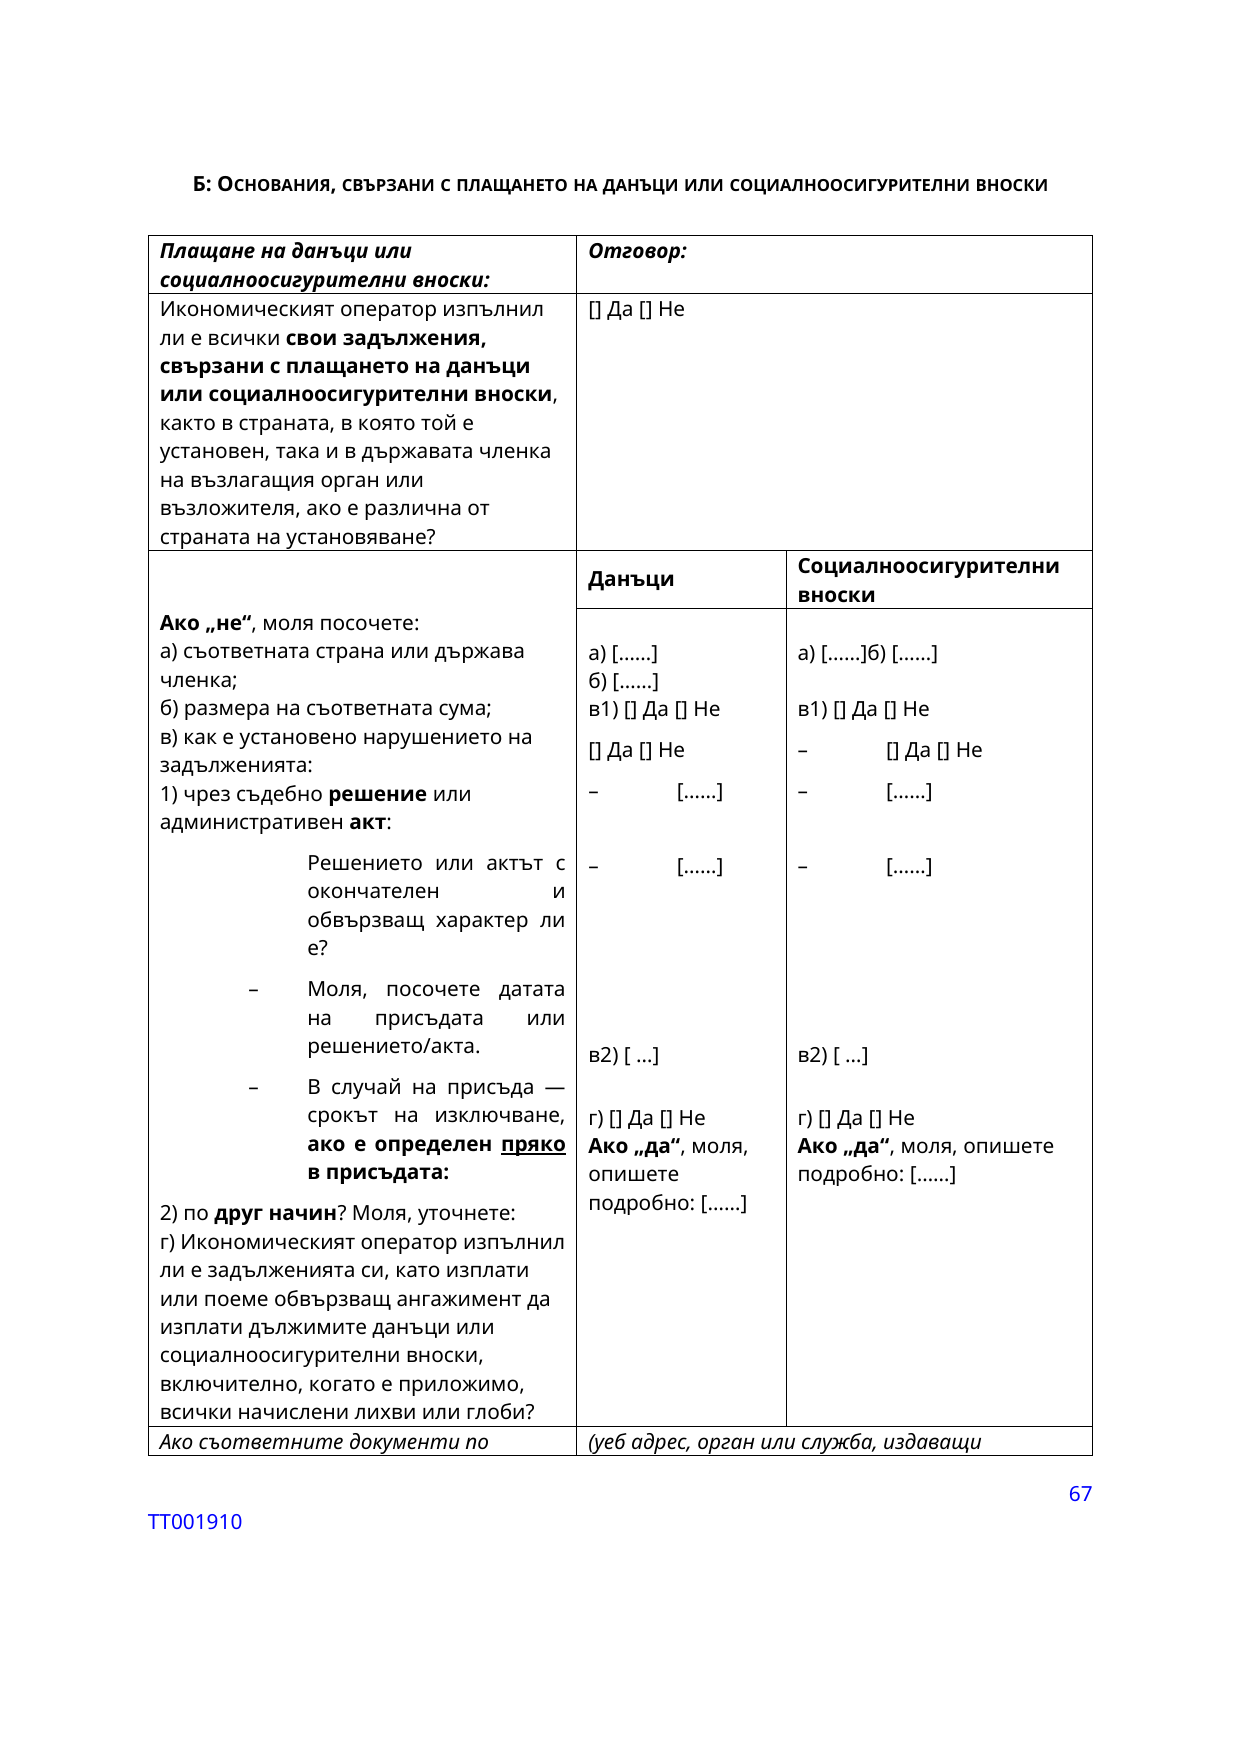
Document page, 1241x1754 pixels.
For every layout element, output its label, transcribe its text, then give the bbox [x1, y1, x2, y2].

table_header Отговор: [577, 236, 1092, 293]
table_cell Социалноосигурителни вноски [787, 551, 1092, 608]
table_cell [577, 1427, 1092, 1455]
table_cell Икономическият оператор изпълнил ли е всички свои задължения, свързани с плащането на данъци или социалноосигурителни вноски, както в страната, в която той е установен, така и в държавата членка на възлагащия орган или възложителя, ако е различна от страната на установяване? [149, 294, 576, 550]
table_cell Данъци [577, 551, 786, 608]
text Б: Основания, свързани с плащането на данъци или социалноосигурителни вноски [148, 169, 1092, 198]
table_header Плащане на данъци или социалноосигурителни вноски: [149, 236, 576, 293]
table_cell a) [……] б) [……] в1) [] Да [] Не [] Да [] Не [……] [……] в2) [ …] г) [] Да [] Не Ако „да“, моля, опишете подробно: [……] [577, 609, 786, 1426]
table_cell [149, 1427, 576, 1455]
table_cell [] Да [] Не [577, 294, 1092, 550]
table_cell a) [……]б) [……] в1) [] Да [] Не [] Да [] Не [……] [……] в2) [ …] г) [] Да [] Не Ако „да“, моля, опишете подробно: [……] [787, 609, 1092, 1426]
table_cell Ако „не“, моля посочете: а) съответната страна или държава членка; б) размера на съответната сума; в) как е установено нарушението на задълженията: 1) чрез съдебно решение или административен акт: Решението или актът с окончателен и обвързващ характер ли е? Моля, посочете датата на присъдата или решението/акта. В случай на присъда — срокът на изключване, ако е определен пряко в присъдата: 2) по друг начин? Моля, уточнете: г) Икономическият оператор изпълнил ли е задълженията си, като изплати или поеме обвързващ ангажимент да изплати дължимите данъци или социалноосигурителни вноски, включително, когато е приложимо, всички начислени лихви или глоби? [149, 551, 576, 1426]
